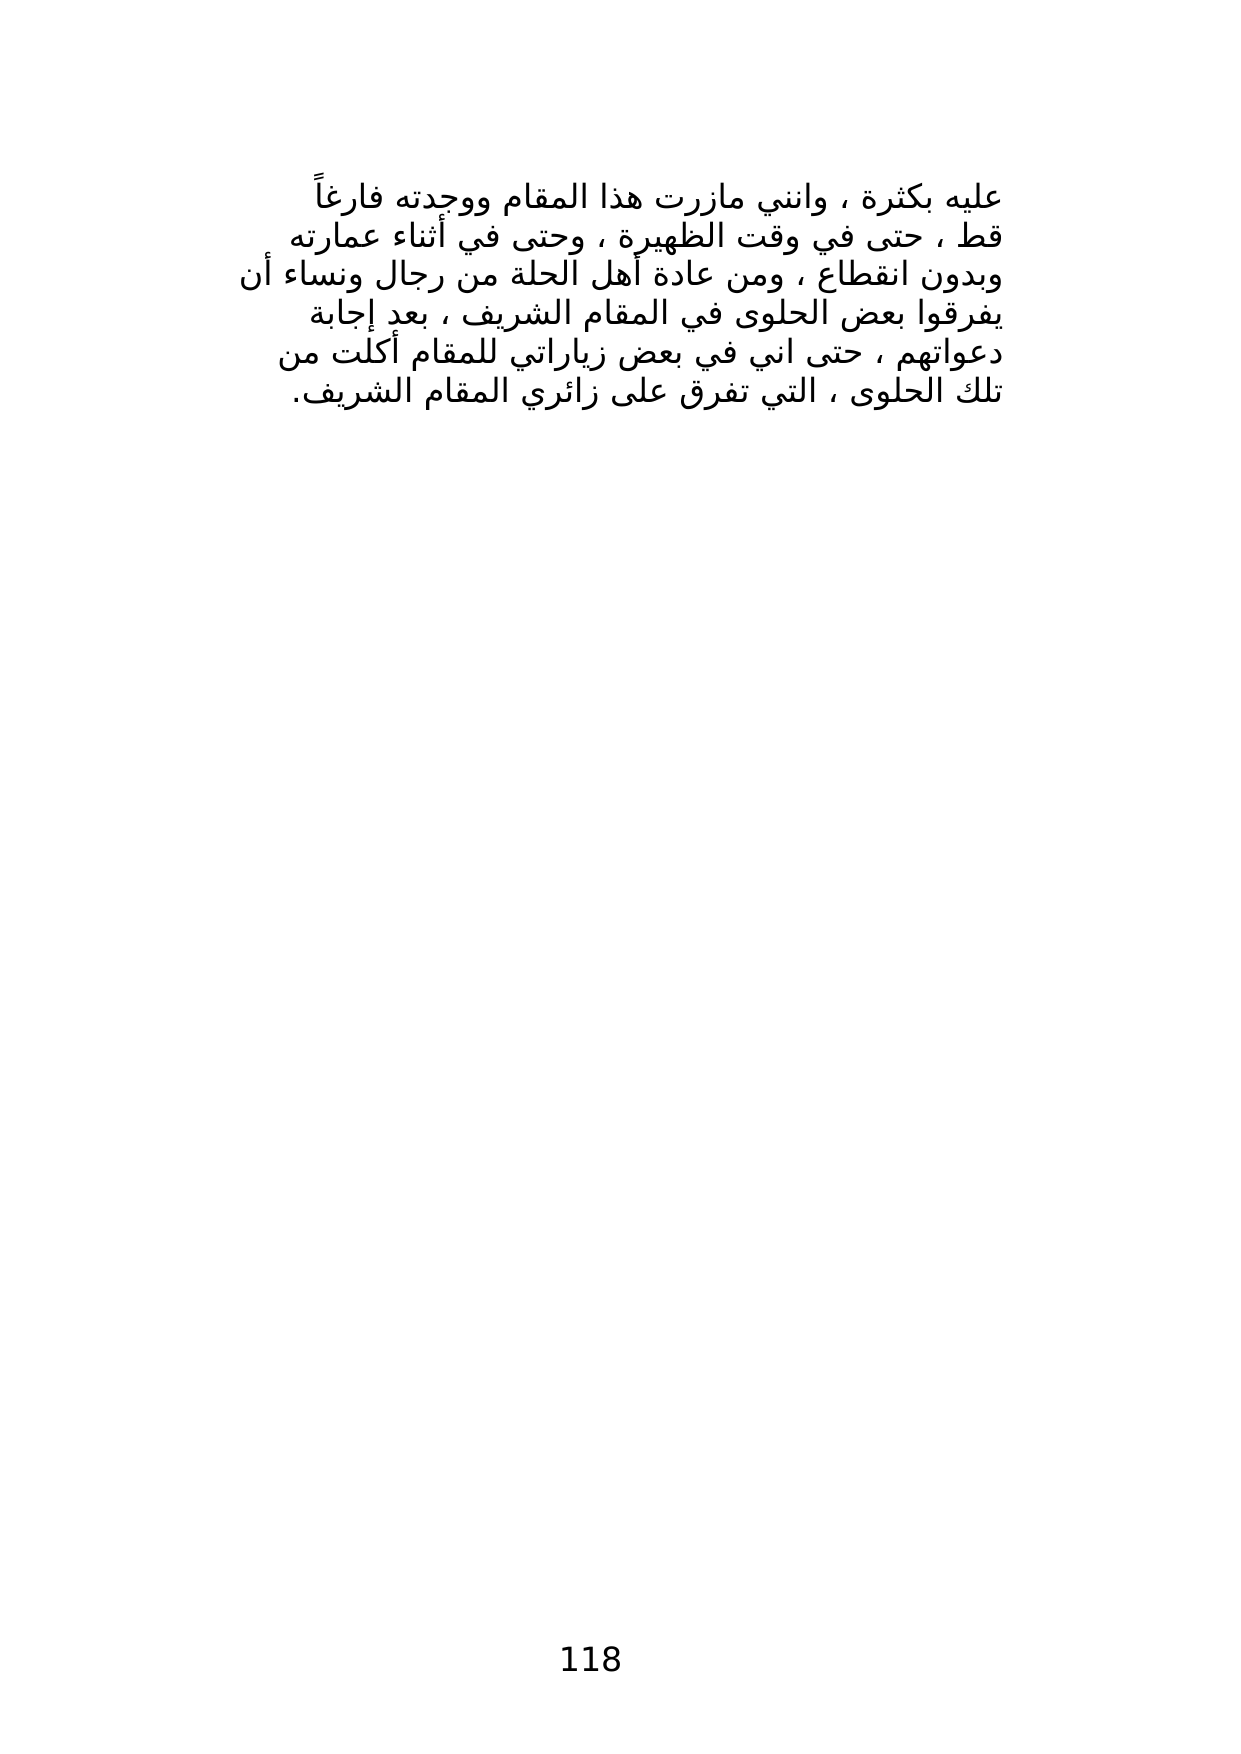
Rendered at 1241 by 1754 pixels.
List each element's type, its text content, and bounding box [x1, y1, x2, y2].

text عليه بكثرة ، وانني مازرت هذا المقام ووجدته فارغاً قط ، حتى في وقت الظهيرة ، وحتى في أثناء عمارته وبدون انقطاع ، ومن عادة أهل الحلة من رجال ونساء أن يفرقوا بعض الحلوى في المقام الشريف ، بعد إجابة دعواتهم ، حتى اني في بعض زياراتي للمقام أكلت من تلك الحلوى ، التي تفرق على زائري المقام الشريف. [236, 177, 1004, 410]
